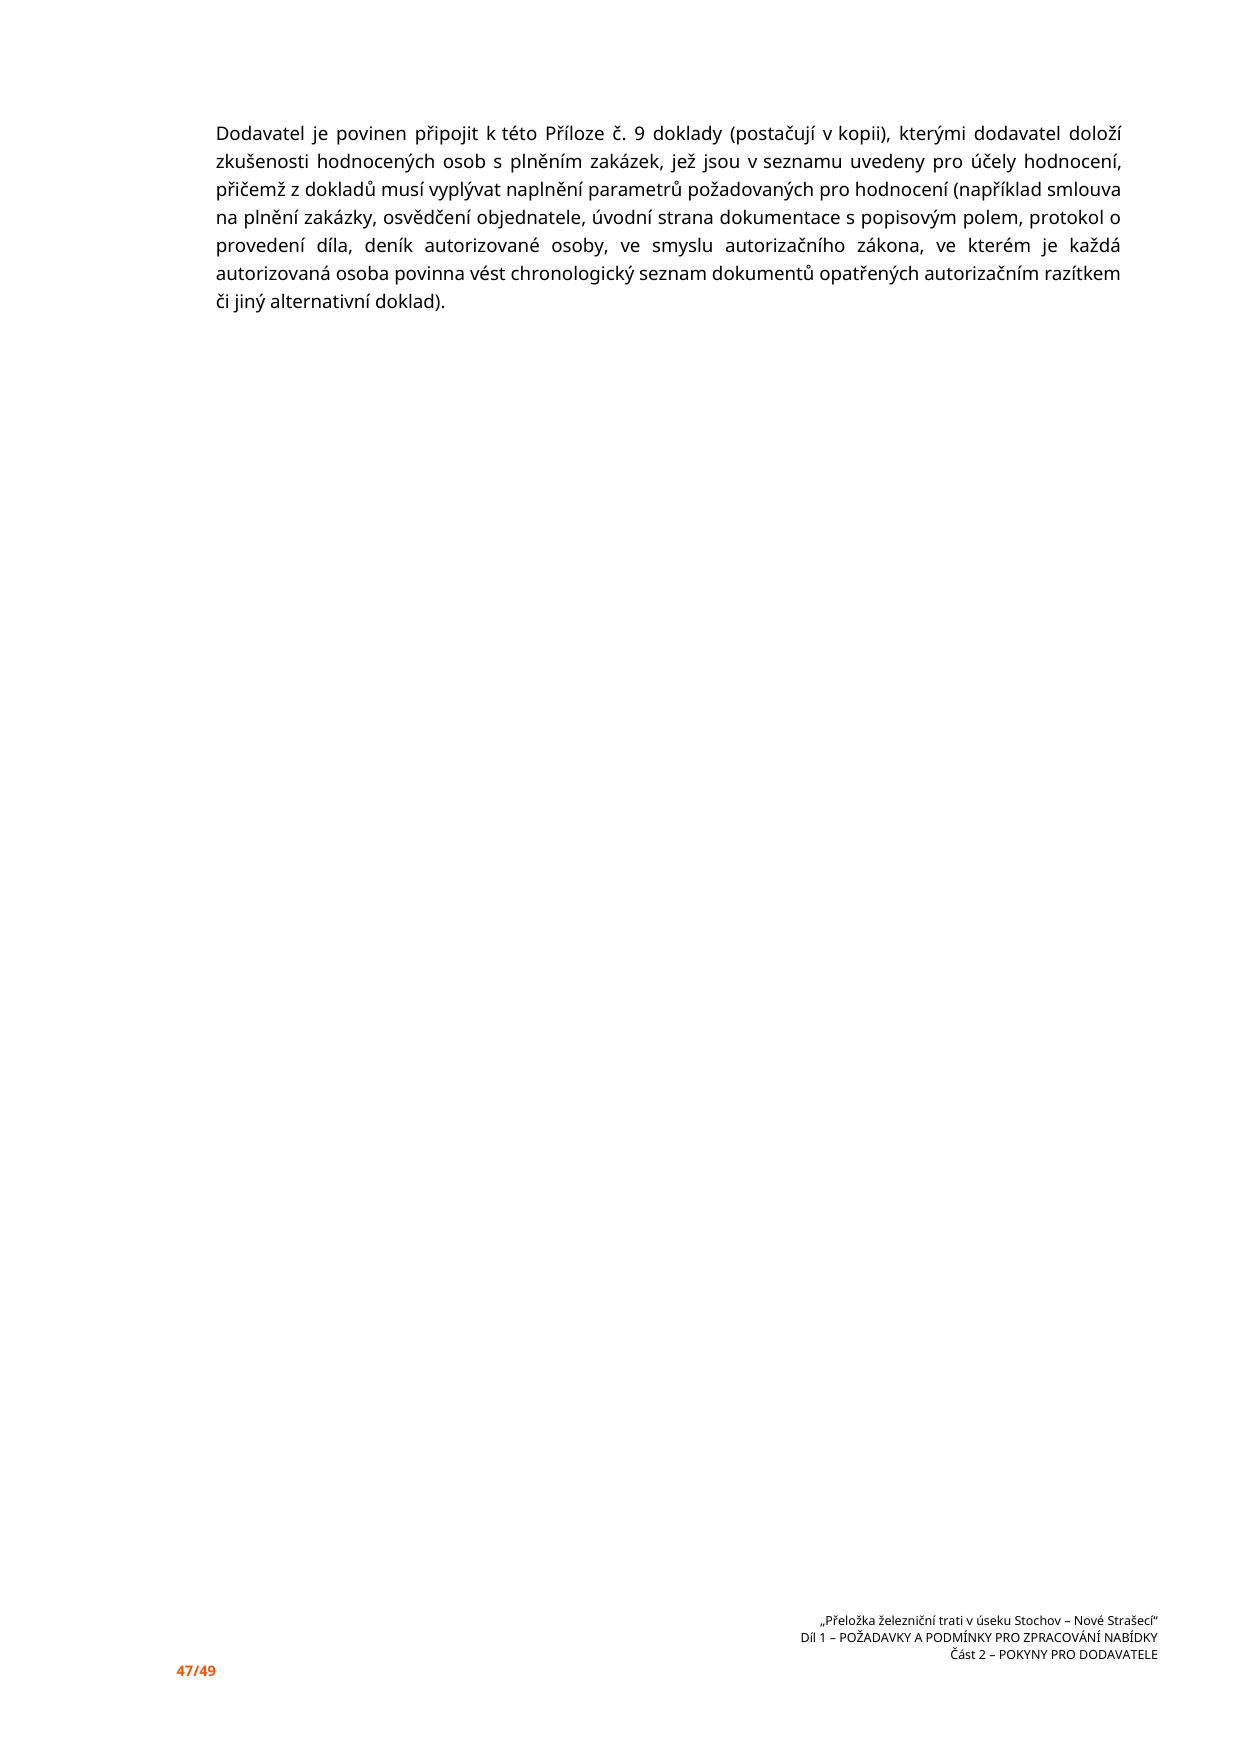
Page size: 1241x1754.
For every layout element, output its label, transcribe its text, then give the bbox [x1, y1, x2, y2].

text Dodavatel je povinen připojit k této Příloze č. 9 doklady (postačují v kopii), kterými dodavatel doloží zkušenosti hodnocených osob s plněním zakázek, jež jsou v seznamu uvedeny pro účely hodnocení, přičemž z dokladů musí vyplývat naplnění parametrů požadovaných pro hodnocení (například smlouva na plnění zakázky, osvědčení objednatele, úvodní strana dokumentace s popisovým polem, protokol o provedení díla, deník autorizované osoby, ve smyslu autorizačního zákona, ve kterém je každá autorizovaná osoba povinna vést chronologický seznam dokumentů opatřených autorizačním razítkem či jiný alternativní doklad). [216, 121, 1122, 314]
